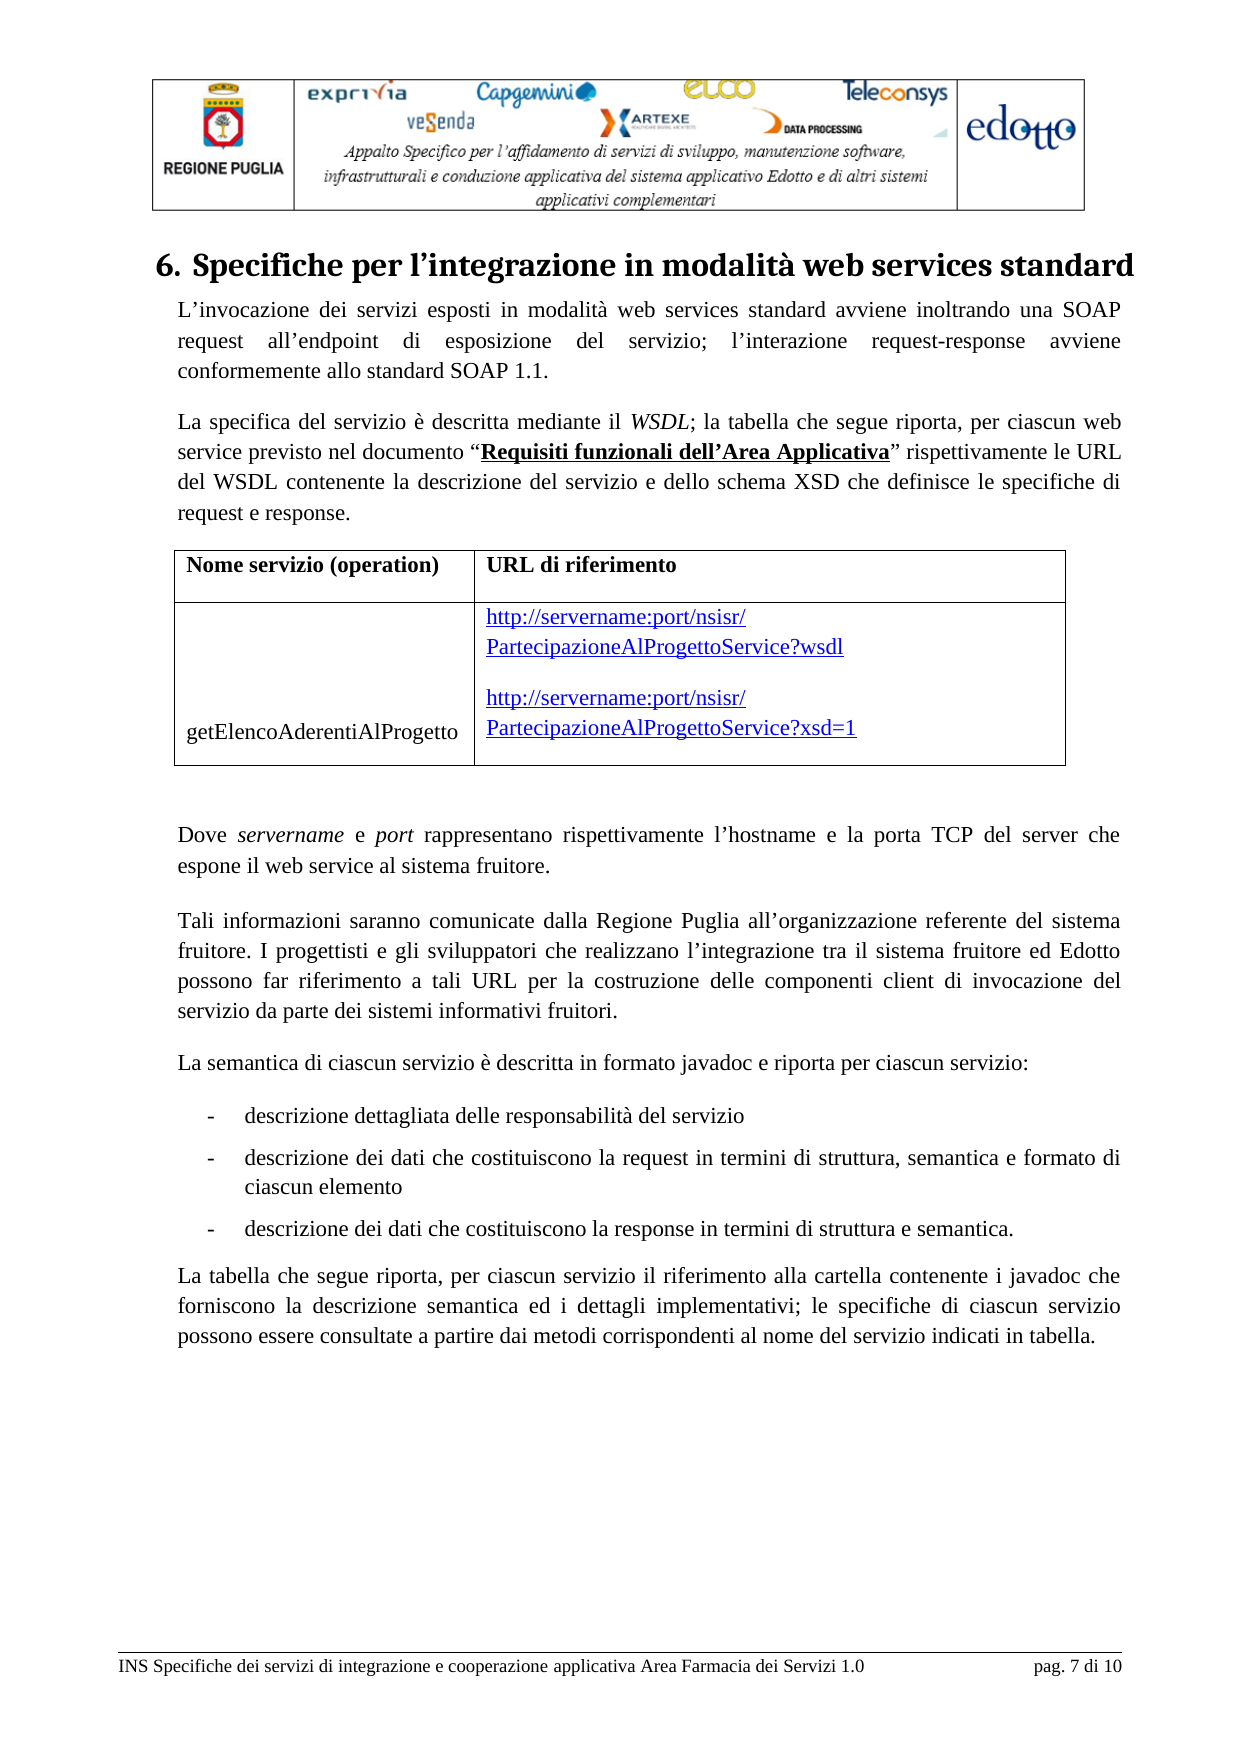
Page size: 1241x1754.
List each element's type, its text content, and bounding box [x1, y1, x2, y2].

list descrizione dei dati che costituiscono la response in termini di struttura e semantica. [207, 1212, 1122, 1241]
table_cell getElencoAderentiAlProgetto [175, 603, 474, 765]
text La specifica del servizio è descritta mediante il WSDL; la tabella che segue riporta, per ciascun web service previsto nel documento “Requisiti funzionali dell’Area Applicativa” rispettivamente le URL del WSDL contenente la descrizione del servizio e dello schema XSD che definisce le specifiche di request e response. [177, 408, 1122, 525]
text Dove servername e port rappresentano rispettivamente l’hostname e la porta TCP del server che espone il web service al sistema fruitore. [177, 822, 1122, 878]
list descrizione dettagliata delle responsabilità del servizio [207, 1100, 1122, 1129]
picture [147, 73, 1093, 218]
text La semantica di ciascun servizio è descritta in formato javadoc e riporta per ciascun servizio: [177, 1049, 1122, 1075]
subtitle Specifiche per l’integrazione in modalità web services standard [156, 246, 1152, 284]
text La tabella che segue riporta, per ciascun servizio il riferimento alla cartella contenente i javadoc che forniscono la descrizione semantica ed i dettagli implementativi; le specifiche di ciascun servizio possono essere consultate a partire dai metodi corrispondenti al nome del servizio indicati in tabella. [177, 1262, 1122, 1349]
table_cell http://servername:port/nsisr/PartecipazioneAlProgettoService?wsdl http://servername:port/nsisr/PartecipazioneAlProgettoService?xsd=1 [475, 603, 1065, 765]
table_header Nome servizio (operation) [175, 551, 474, 602]
table_header URL di riferimento [475, 551, 1065, 602]
list descrizione dei dati che costituiscono la request in termini di struttura, semantica e formato di ciascun elemento [207, 1141, 1122, 1200]
text L’invocazione dei servizi esposti in modalità web services standard avviene inoltrando una SOAP request all’endpoint di esposizione del servizio; l’interazione request-response avviene conformemente allo standard SOAP 1.1. [177, 297, 1122, 383]
text Tali informazioni saranno comunicate dalla Regione Puglia all’organizzazione referente del sistema fruitore. I progettisti e gli sviluppatori che realizzano l’integrazione tra il sistema fruitore ed Edotto possono far riferimento a tali URL per la costruzione delle componenti client di invocazione del servizio da parte dei sistemi informativi fruitori. [177, 907, 1122, 1024]
